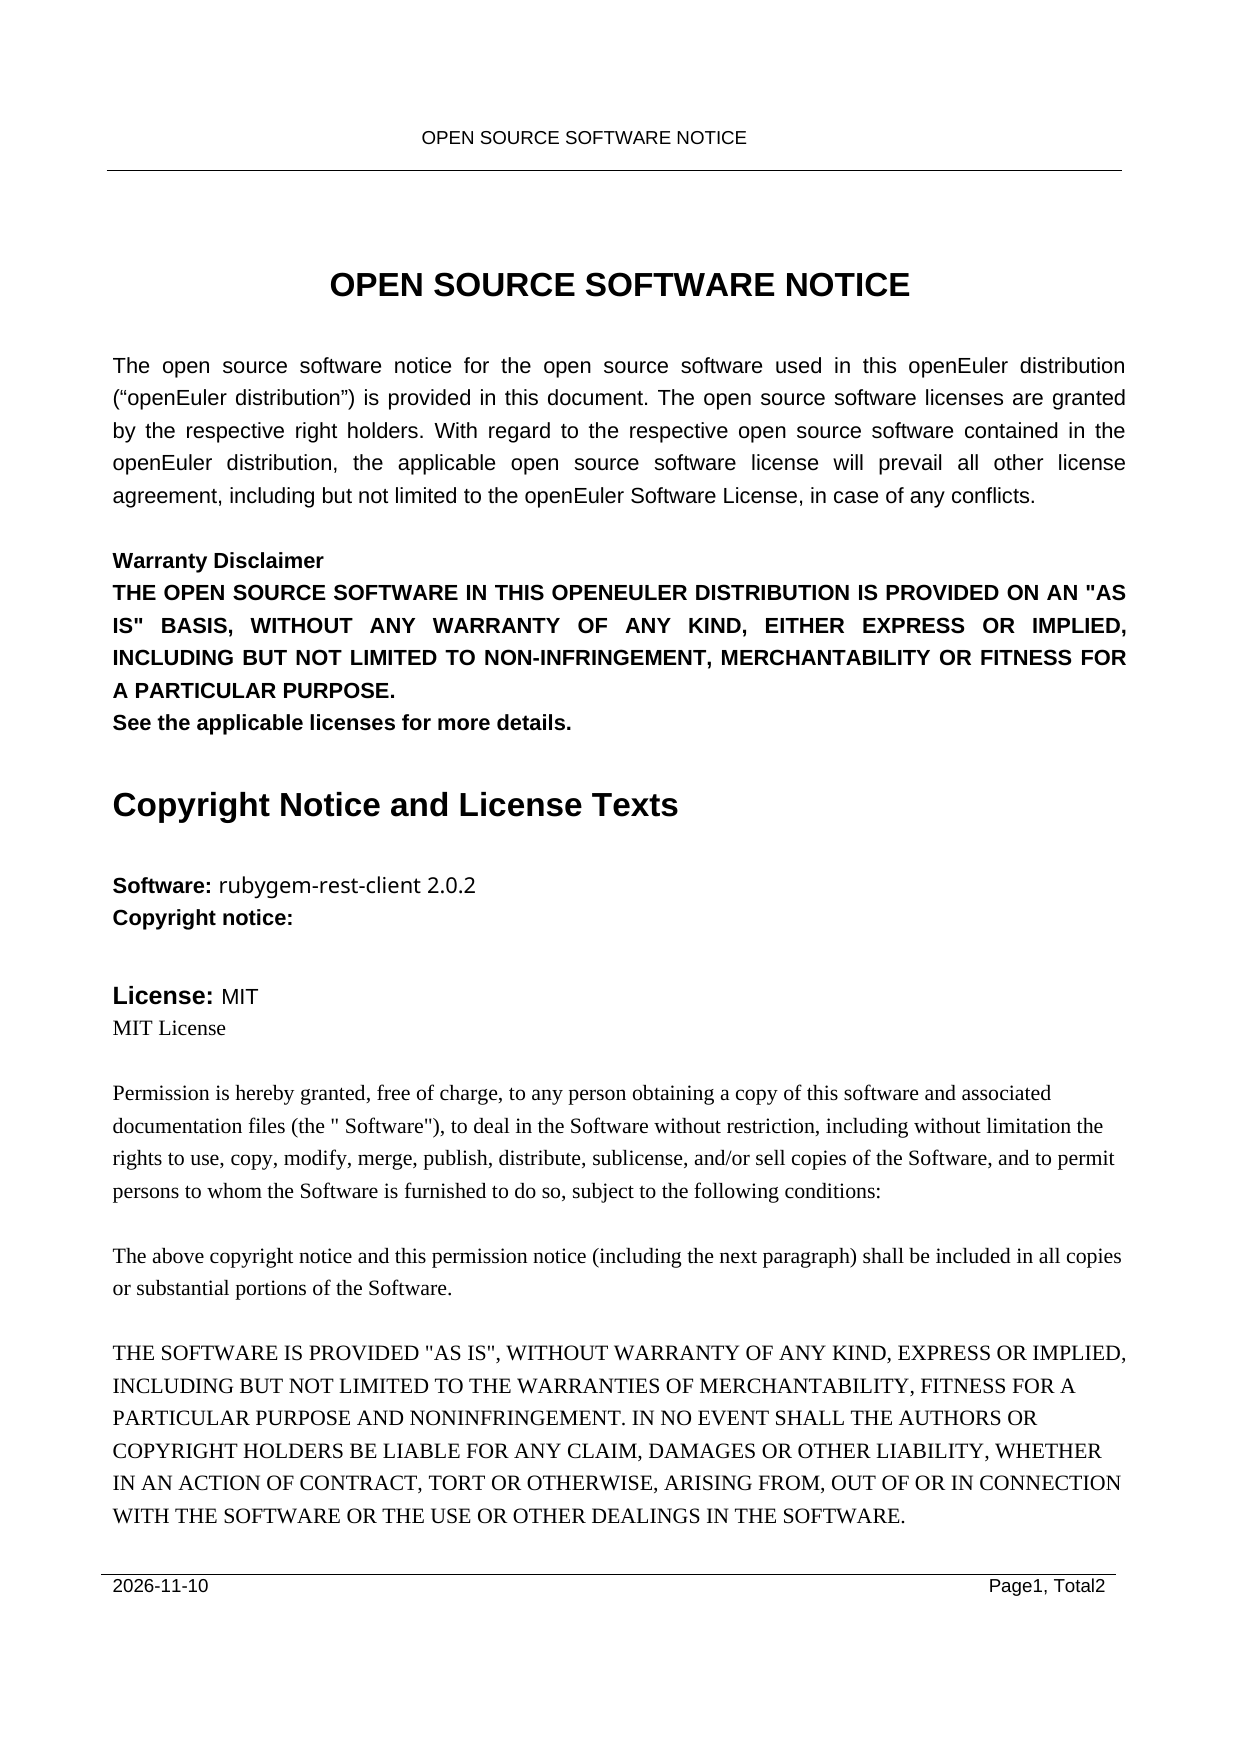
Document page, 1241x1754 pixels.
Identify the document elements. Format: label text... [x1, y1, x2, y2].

text License: MIT [112, 979, 1128, 1012]
text The open source software notice for the open source software used in this openEuler distribution (“openEuler distribution”) is provided in this document. The open source software licenses are granted by the respective right holders. With regard to the respective open source software contained in the openEuler distribution, the applicable open source software license will prevail all other license agreement, including but not limited to the openEuler Software License, in case of any conflicts. [112, 349, 1128, 511]
text Warranty Disclaimer [112, 544, 1128, 576]
text Copyright notice: [112, 901, 1128, 934]
text THE OPEN SOURCE SOFTWARE IN THIS OPENEULER DISTRIBUTION IS PROVIDED ON AN "AS IS" BASIS, WITHOUT ANY WARRANTY OF ANY KIND, EITHER EXPRESS OR IMPLIED, INCLUDING BUT NOT LIMITED TO NON-INFRINGEMENT, MERCHANTABILITY OR FITNESS FOR A PARTICULAR PURPOSE. See the applicable licenses for more details. [112, 576, 1128, 739]
text OPEN SOURCE SOFTWARE NOTICE [112, 251, 1128, 316]
title Software: rubygem-rest-client 2.0.2 [112, 869, 1128, 901]
text MIT License Permission is hereby granted, free of charge, to any person obtaining a copy of this software and associated documentation files (the " Software"), to deal in the Software without restriction, including without limitation the rights to use, copy, modify, merge, publish, distribute, sublicense, and/or sell copies of the Software, and to permit persons to whom the Software is furnished to do so, subject to the following conditions: The above copyright notice and this permission notice (including the next paragraph) shall be included in all copies or substantial portions of the Software. THE SOFTWARE IS PROVIDED "AS IS", WITHOUT WARRANTY OF ANY KIND, EXPRESS OR IMPLIED, INCLUDING BUT NOT LIMITED TO THE WARRANTIES OF MERCHANTABILITY, FITNESS FOR A PARTICULAR PURPOSE AND NONINFRINGEMENT. IN NO EVENT SHALL THE AUTHORS OR COPYRIGHT HOLDERS BE LIABLE FOR ANY CLAIM, DAMAGES OR OTHER LIABILITY, WHETHER IN AN ACTION OF CONTRACT, TORT OR OTHERWISE, ARISING FROM, OUT OF OR IN CONNECTION WITH THE SOFTWARE OR THE USE OR OTHER DEALINGS IN THE SOFTWARE. [112, 1012, 1128, 1564]
text Copyright Notice and License Texts [112, 771, 1128, 836]
